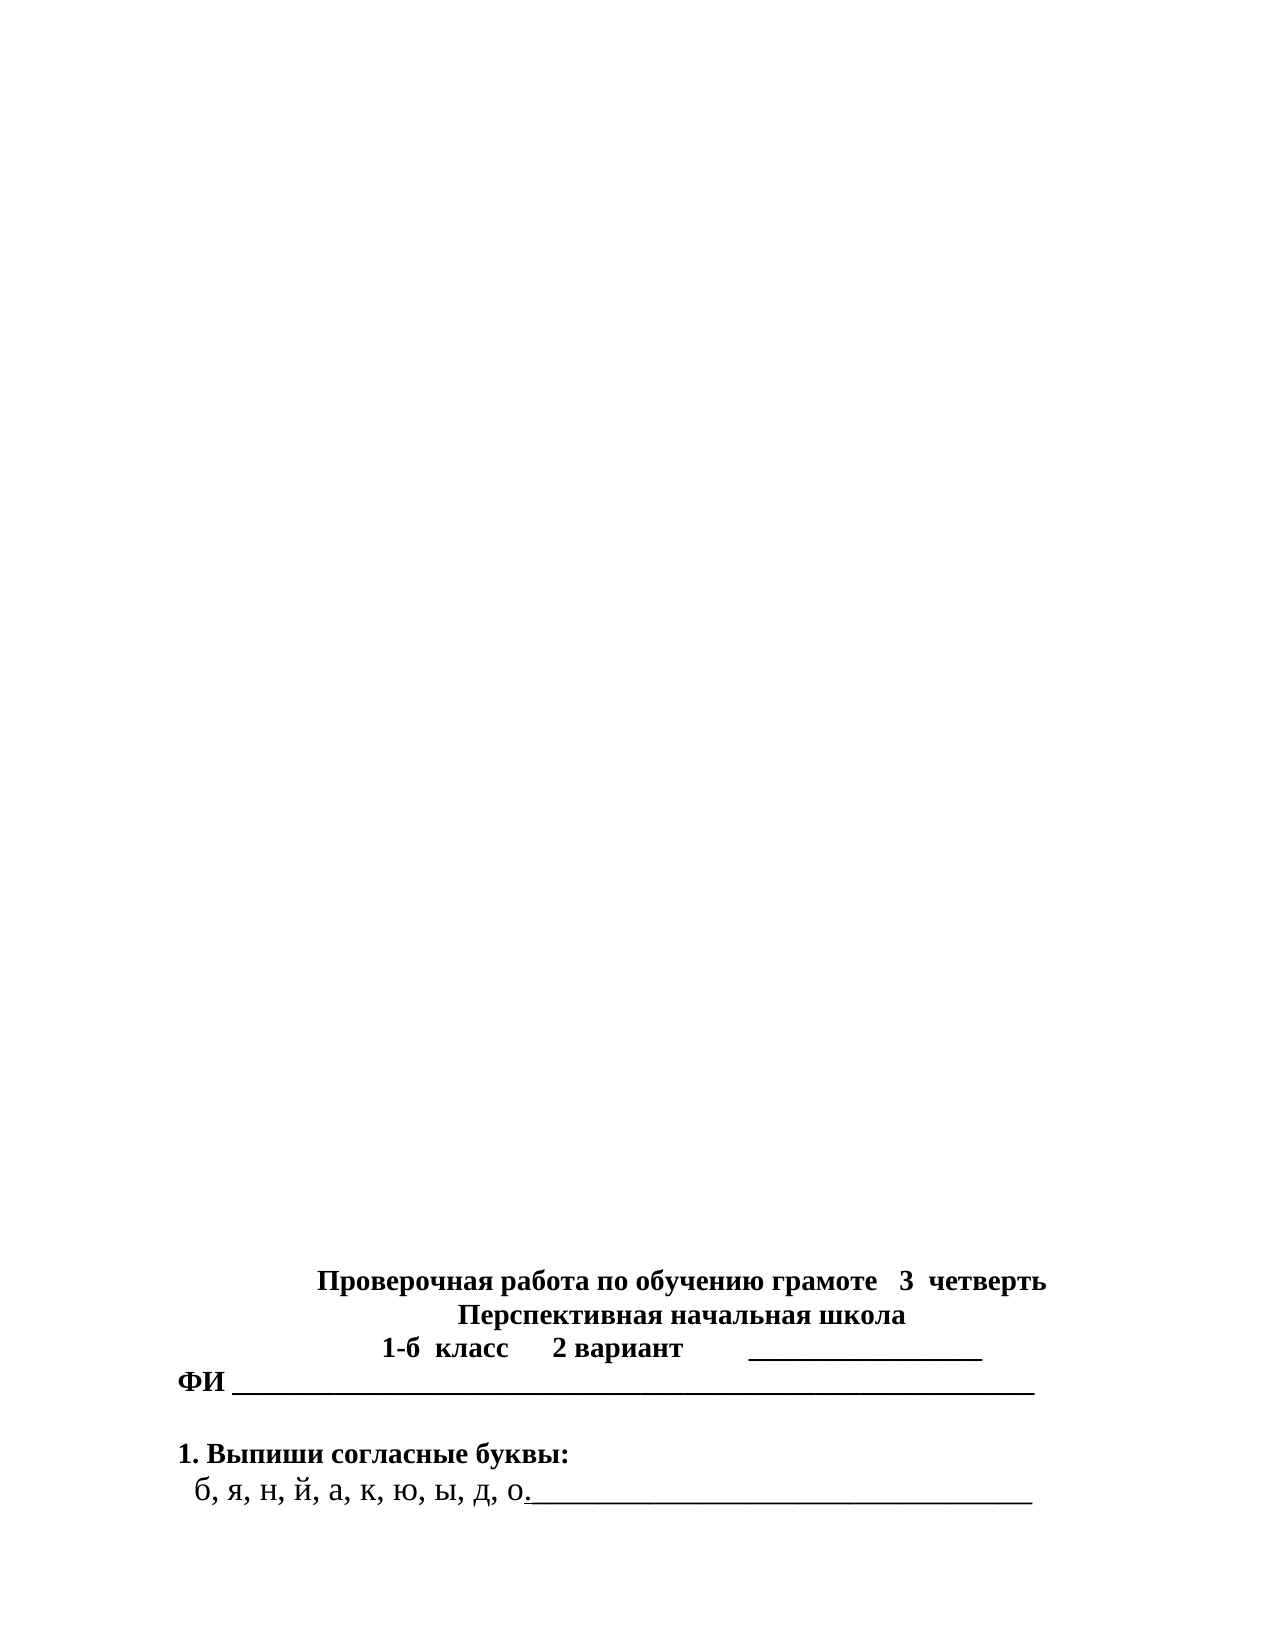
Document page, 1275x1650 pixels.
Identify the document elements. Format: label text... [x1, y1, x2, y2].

text 1. Выпиши согласные буквы: [177, 1436, 1186, 1469]
text 1-б класс 2 вариант ________________ [177, 1330, 1186, 1364]
text б, я, н, й, а, к, ю, ы, д, о.______________________________ [177, 1469, 1186, 1508]
text Проверочная работа по обучению грамоте 3 четверть [177, 1263, 1186, 1297]
text Перспективная начальная школа [177, 1297, 1186, 1330]
text ФИ _______________________________________________________ [177, 1364, 1186, 1397]
